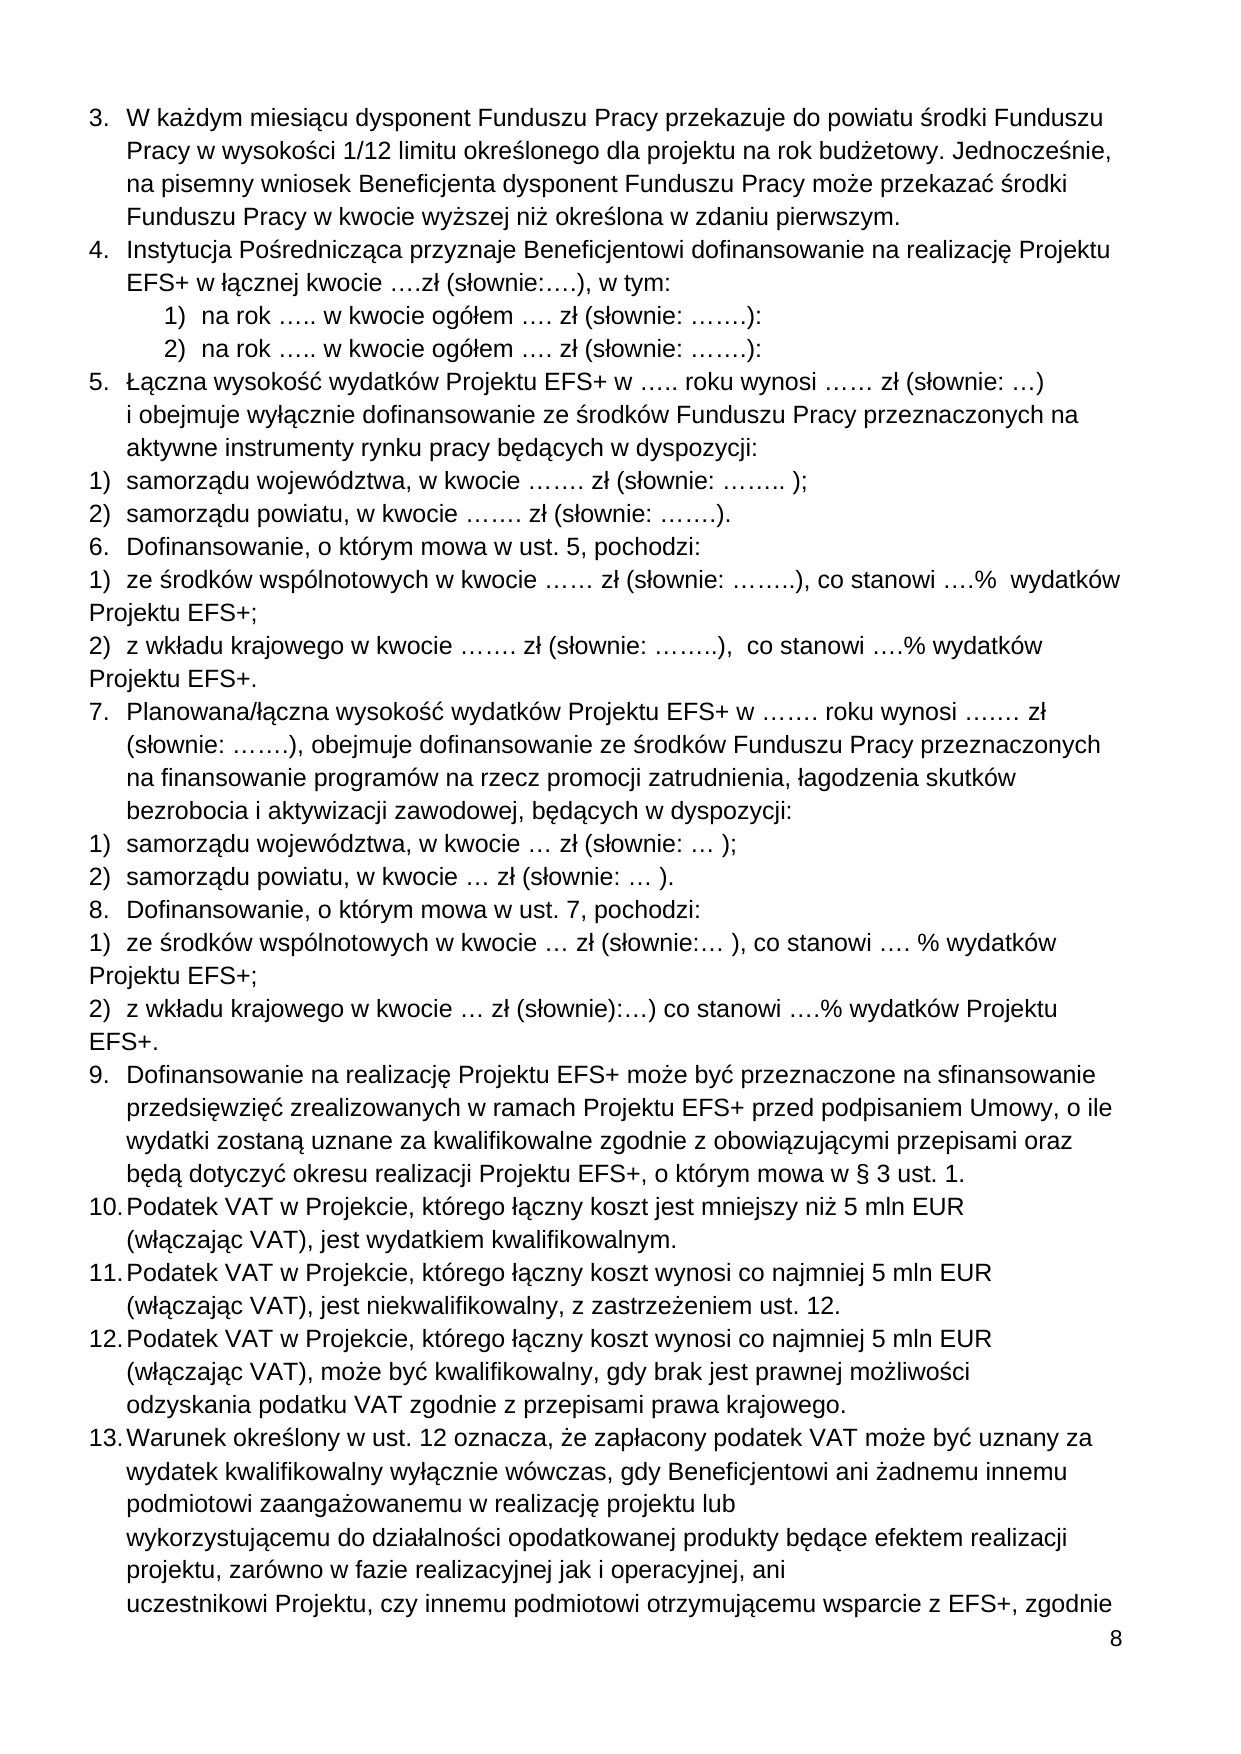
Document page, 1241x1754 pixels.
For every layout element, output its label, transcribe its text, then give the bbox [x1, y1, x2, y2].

list Instytucja Pośrednicząca przyznaje Beneficjentowi dofinansowanie na realizację Projektu EFS+ w łącznej kwocie ….zł (słownie:….), w tym: [89, 235, 1122, 296]
list z wkładu krajowego w kwocie … zł (słownie):…) co stanowi ….% wydatków Projektu EFS+. [89, 994, 1122, 1056]
list Podatek VAT w Projekcie, którego łączny koszt wynosi co najmniej 5 mln EUR (włączając VAT), może być kwalifikowalny, gdy brak jest prawnej możliwości odzyskania podatku VAT zgodnie z przepisami prawa krajowego. [89, 1324, 1122, 1419]
list ze środków wspólnotowych w kwocie … zł (słownie:… ), co stanowi …. % wydatków Projektu EFS+; [89, 928, 1122, 990]
list Łączna wysokość wydatków Projektu EFS+ w ….. roku wynosi …… zł (słownie: …) i obejmuje wyłącznie dofinansowanie ze środków Funduszu Pracy przeznaczonych na aktywne instrumenty rynku pracy będących w dyspozycji: [89, 367, 1122, 462]
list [89, 1423, 1122, 1617]
list na rok ….. w kwocie ogółem …. zł (słownie: …….): [164, 334, 1122, 362]
list Dofinansowanie, o którym mowa w ust. 5, pochodzi: [89, 532, 1122, 561]
list Podatek VAT w Projekcie, którego łączny koszt wynosi co najmniej 5 mln EUR (włączając VAT), jest niekwalifikowalny, z zastrzeżeniem ust. 12. [89, 1258, 1122, 1320]
list Podatek VAT w Projekcie, którego łączny koszt jest mniejszy niż 5 mln EUR (włączając VAT), jest wydatkiem kwalifikowalnym. [89, 1192, 1122, 1254]
list samorządu województwa, w kwocie ……. zł (słownie: …….. ); [89, 466, 1122, 494]
list Dofinansowanie na realizację Projektu EFS+ może być przeznaczone na sfinansowanie przedsięwzięć zrealizowanych w ramach Projektu EFS+ przed podpisaniem Umowy, o ile wydatki zostaną uznane za kwalifikowalne zgodnie z obowiązującymi przepisami oraz będą dotyczyć okresu realizacji Projektu EFS+, o którym mowa w § 3 ust. 1. [89, 1060, 1122, 1188]
list Planowana/łączna wysokość wydatków Projektu EFS+ w ……. roku wynosi ….… zł (słownie: …….), obejmuje dofinansowanie ze środków Funduszu Pracy przeznaczonych na finansowanie programów na rzecz promocji zatrudnienia, łagodzenia skutków bezrobocia i aktywizacji zawodowej, będących w dyspozycji: [89, 697, 1122, 825]
list ze środków wspólnotowych w kwocie …… zł (słownie: ……..), co stanowi ….% wydatków Projektu EFS+; [89, 565, 1122, 627]
list Dofinansowanie, o którym mowa w ust. 7, pochodzi: [89, 895, 1122, 924]
list samorządu powiatu, w kwocie … zł (słownie: … ). [89, 862, 1122, 891]
list z wkładu krajowego w kwocie ……. zł (słownie: ……..), co stanowi ….% wydatków Projektu EFS+. [89, 631, 1122, 693]
list samorządu województwa, w kwocie … zł (słownie: … ); [89, 829, 1122, 858]
list samorządu powiatu, w kwocie ……. zł (słownie: …….). [89, 499, 1122, 528]
list W każdym miesiącu dysponent Funduszu Pracy przekazuje do powiatu środki Funduszu Pracy w wysokości 1/12 limitu określonego dla projektu na rok budżetowy. Jednocześnie, na pisemny wniosek Beneficjenta dysponent Funduszu Pracy może przekazać środki Funduszu Pracy w kwocie wyższej niż określona w zdaniu pierwszym. [89, 103, 1122, 230]
list na rok ….. w kwocie ogółem …. zł (słownie: …….): [164, 301, 1122, 329]
